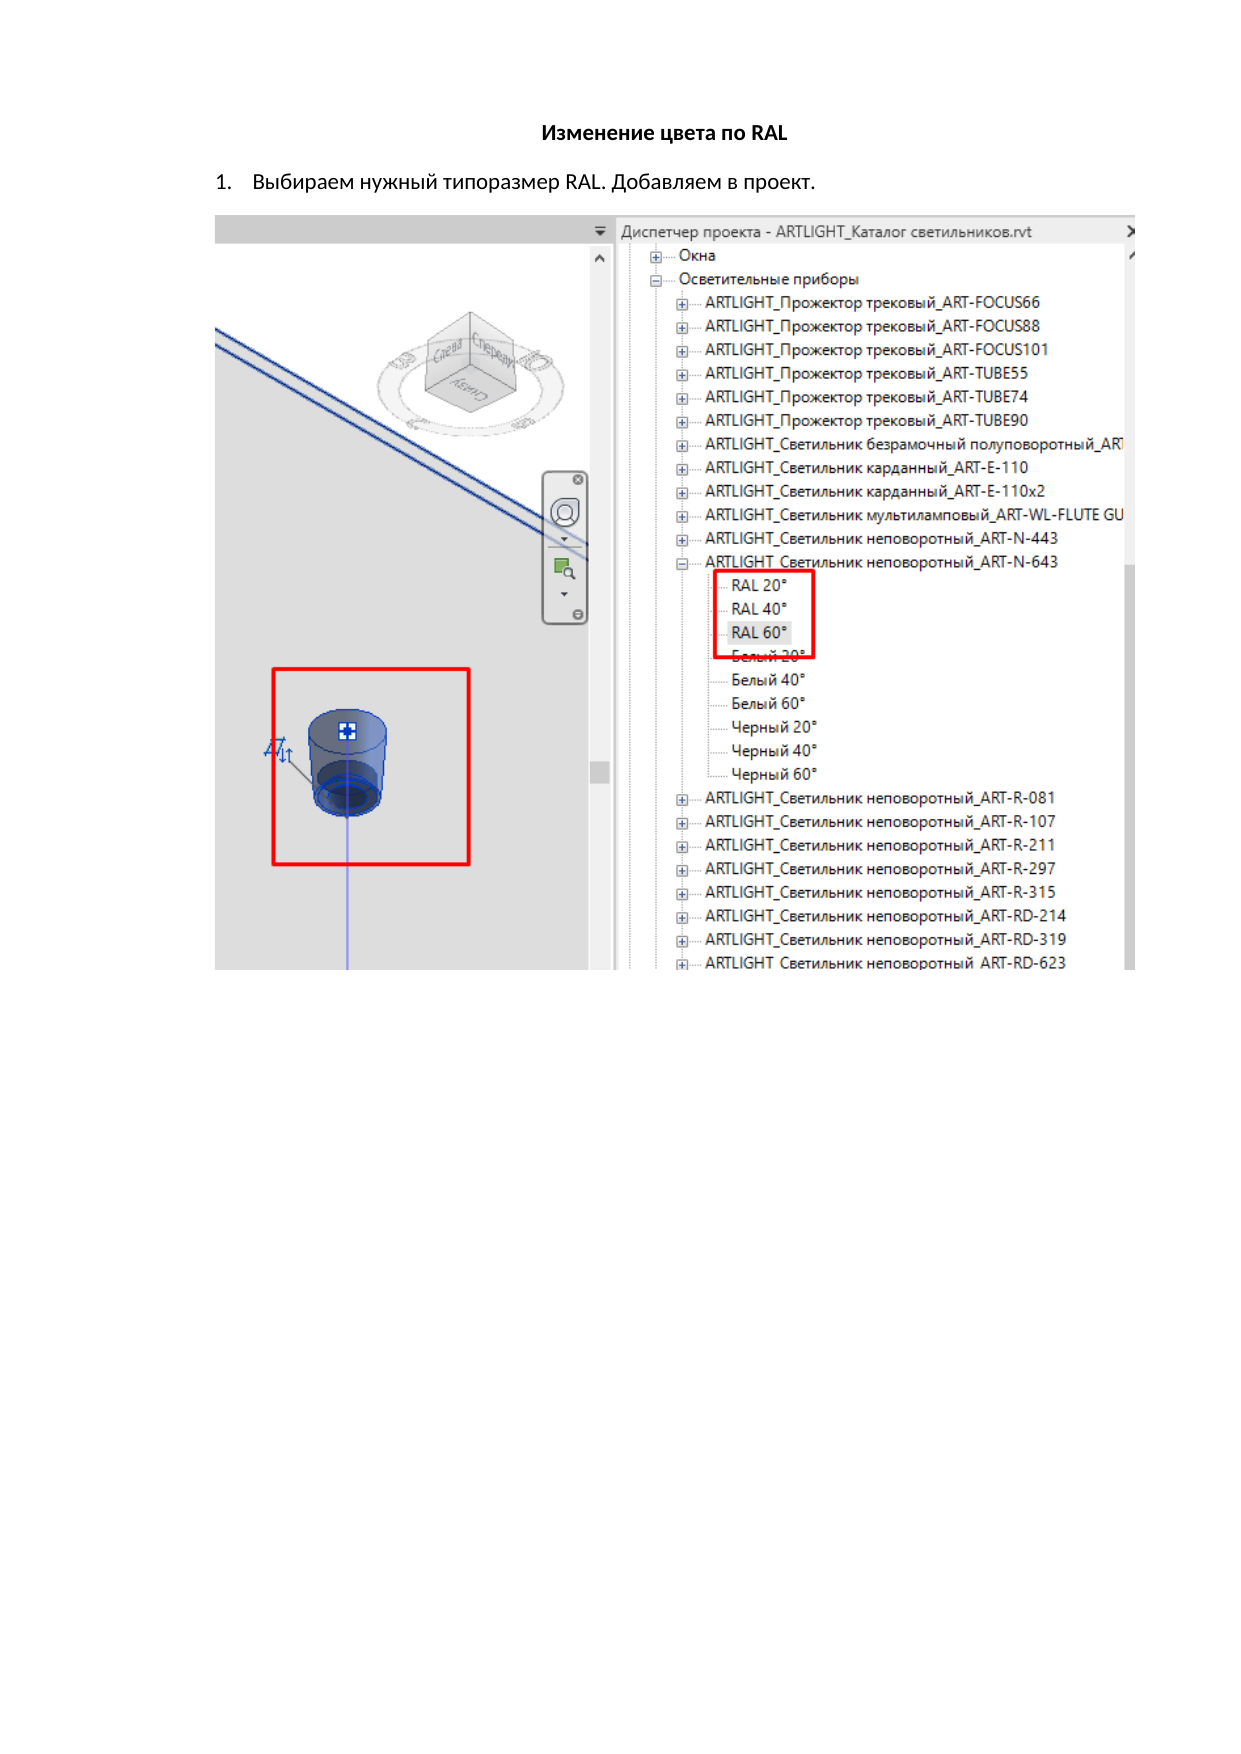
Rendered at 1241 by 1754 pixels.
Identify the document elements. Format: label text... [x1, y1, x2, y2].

picture [214, 215, 1135, 970]
text Изменение цвета по RAL [177, 118, 1152, 146]
list Выбираем нужный типоразмер RAL. Добавляем в проект. [215, 167, 1152, 195]
